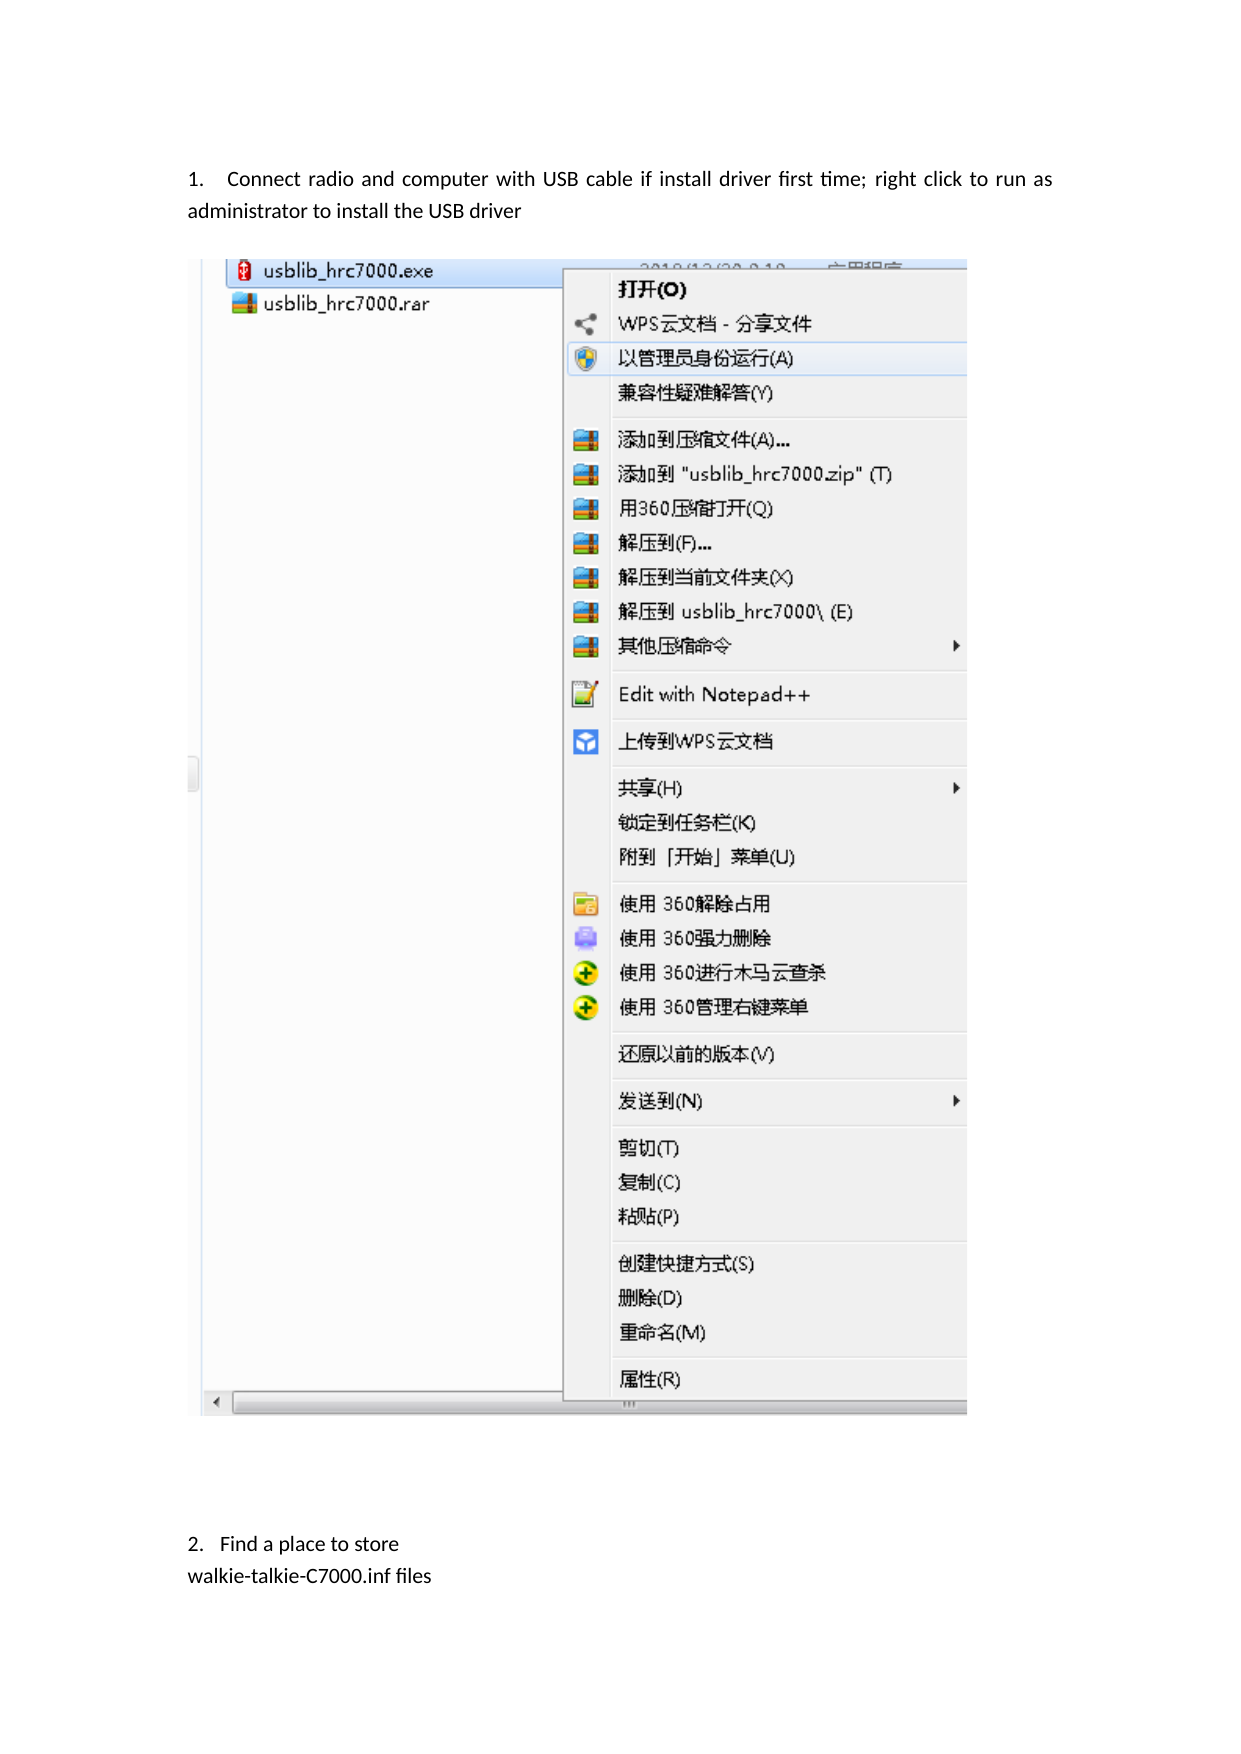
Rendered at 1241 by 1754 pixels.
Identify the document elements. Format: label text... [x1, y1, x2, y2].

list Connect radio and computer with USB cable if install driver first time; right click to run as administrator to install the USB driver [187, 162, 1053, 227]
list Find a place to store [187, 1527, 1053, 1559]
picture [187, 259, 968, 1416]
list walkie-talkie-C7000.inf files [187, 1559, 1053, 1592]
